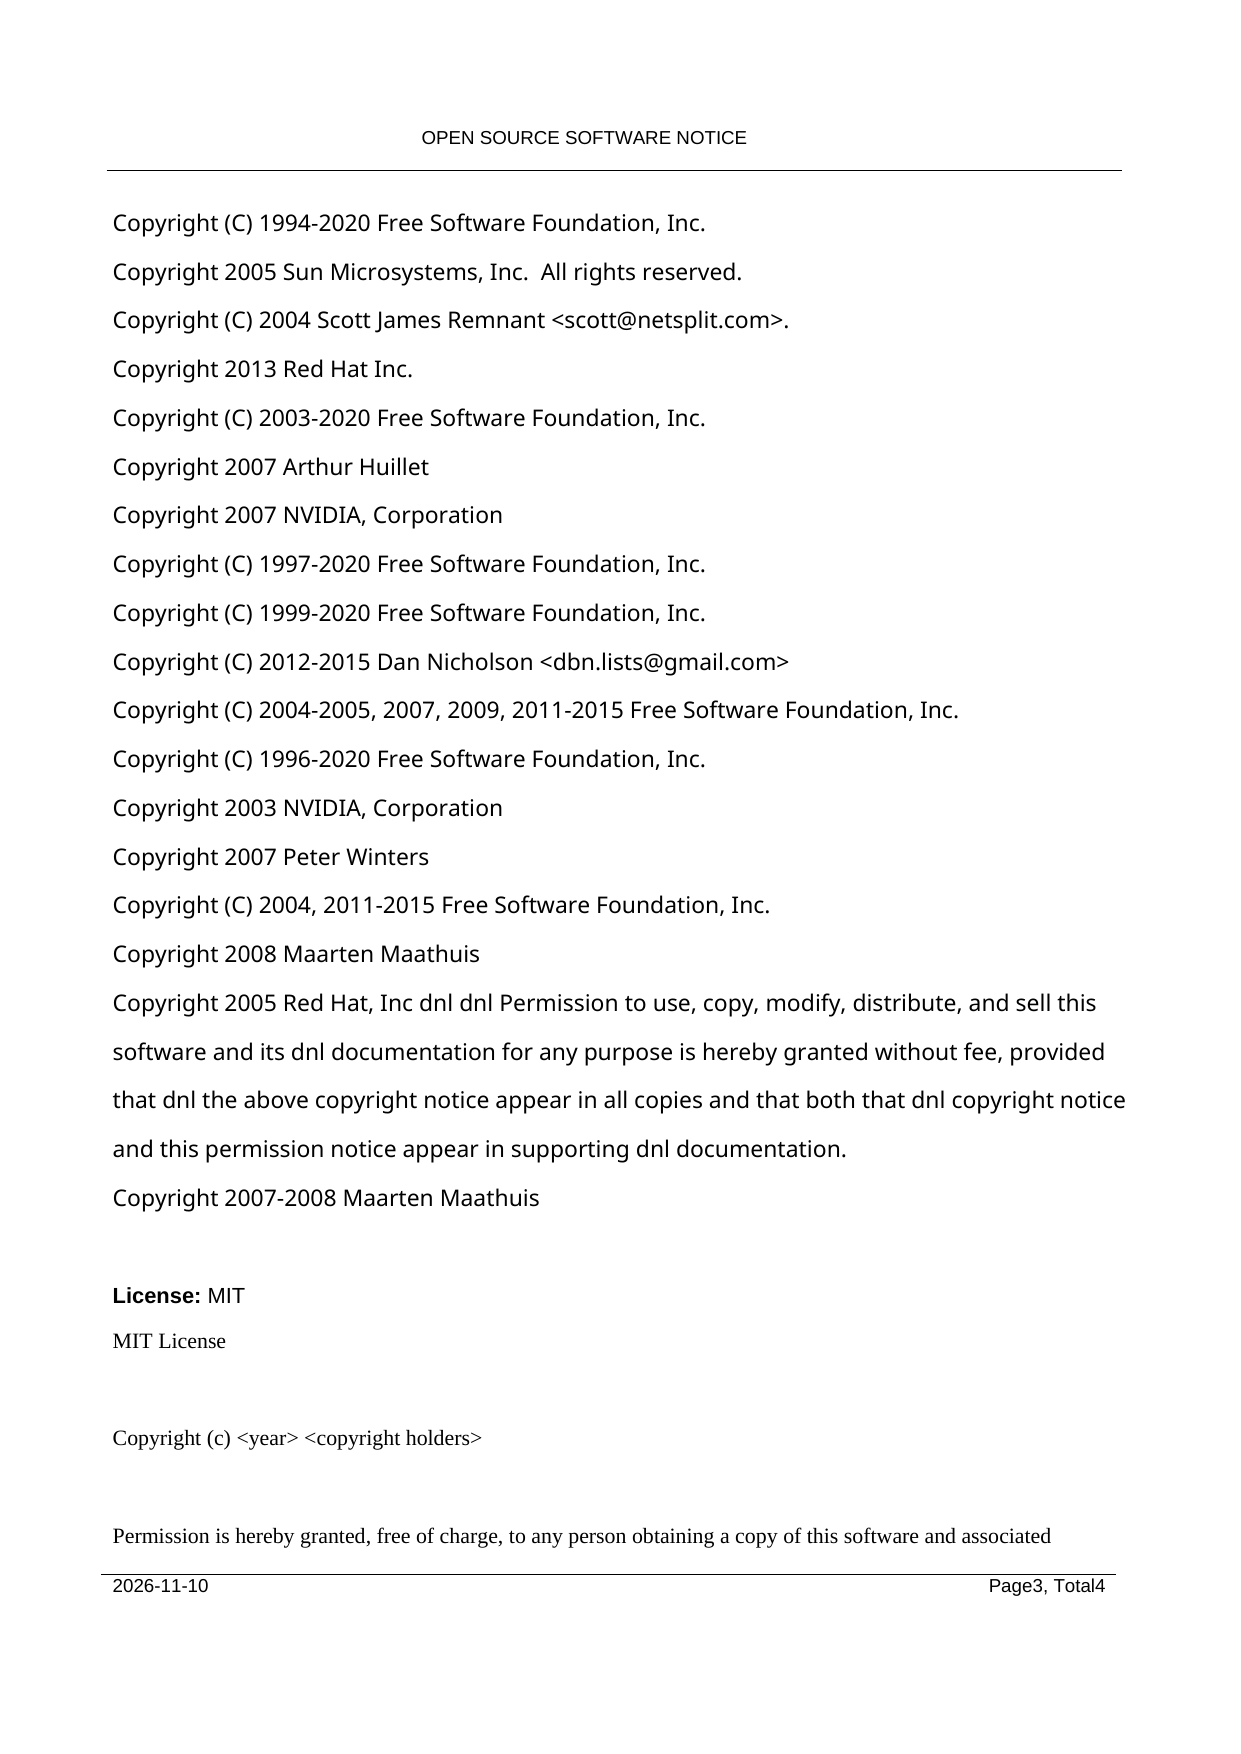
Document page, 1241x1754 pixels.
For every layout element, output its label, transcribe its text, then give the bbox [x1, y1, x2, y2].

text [112, 1324, 1128, 1551]
text License: MIT [112, 1279, 1128, 1311]
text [112, 206, 1128, 1263]
